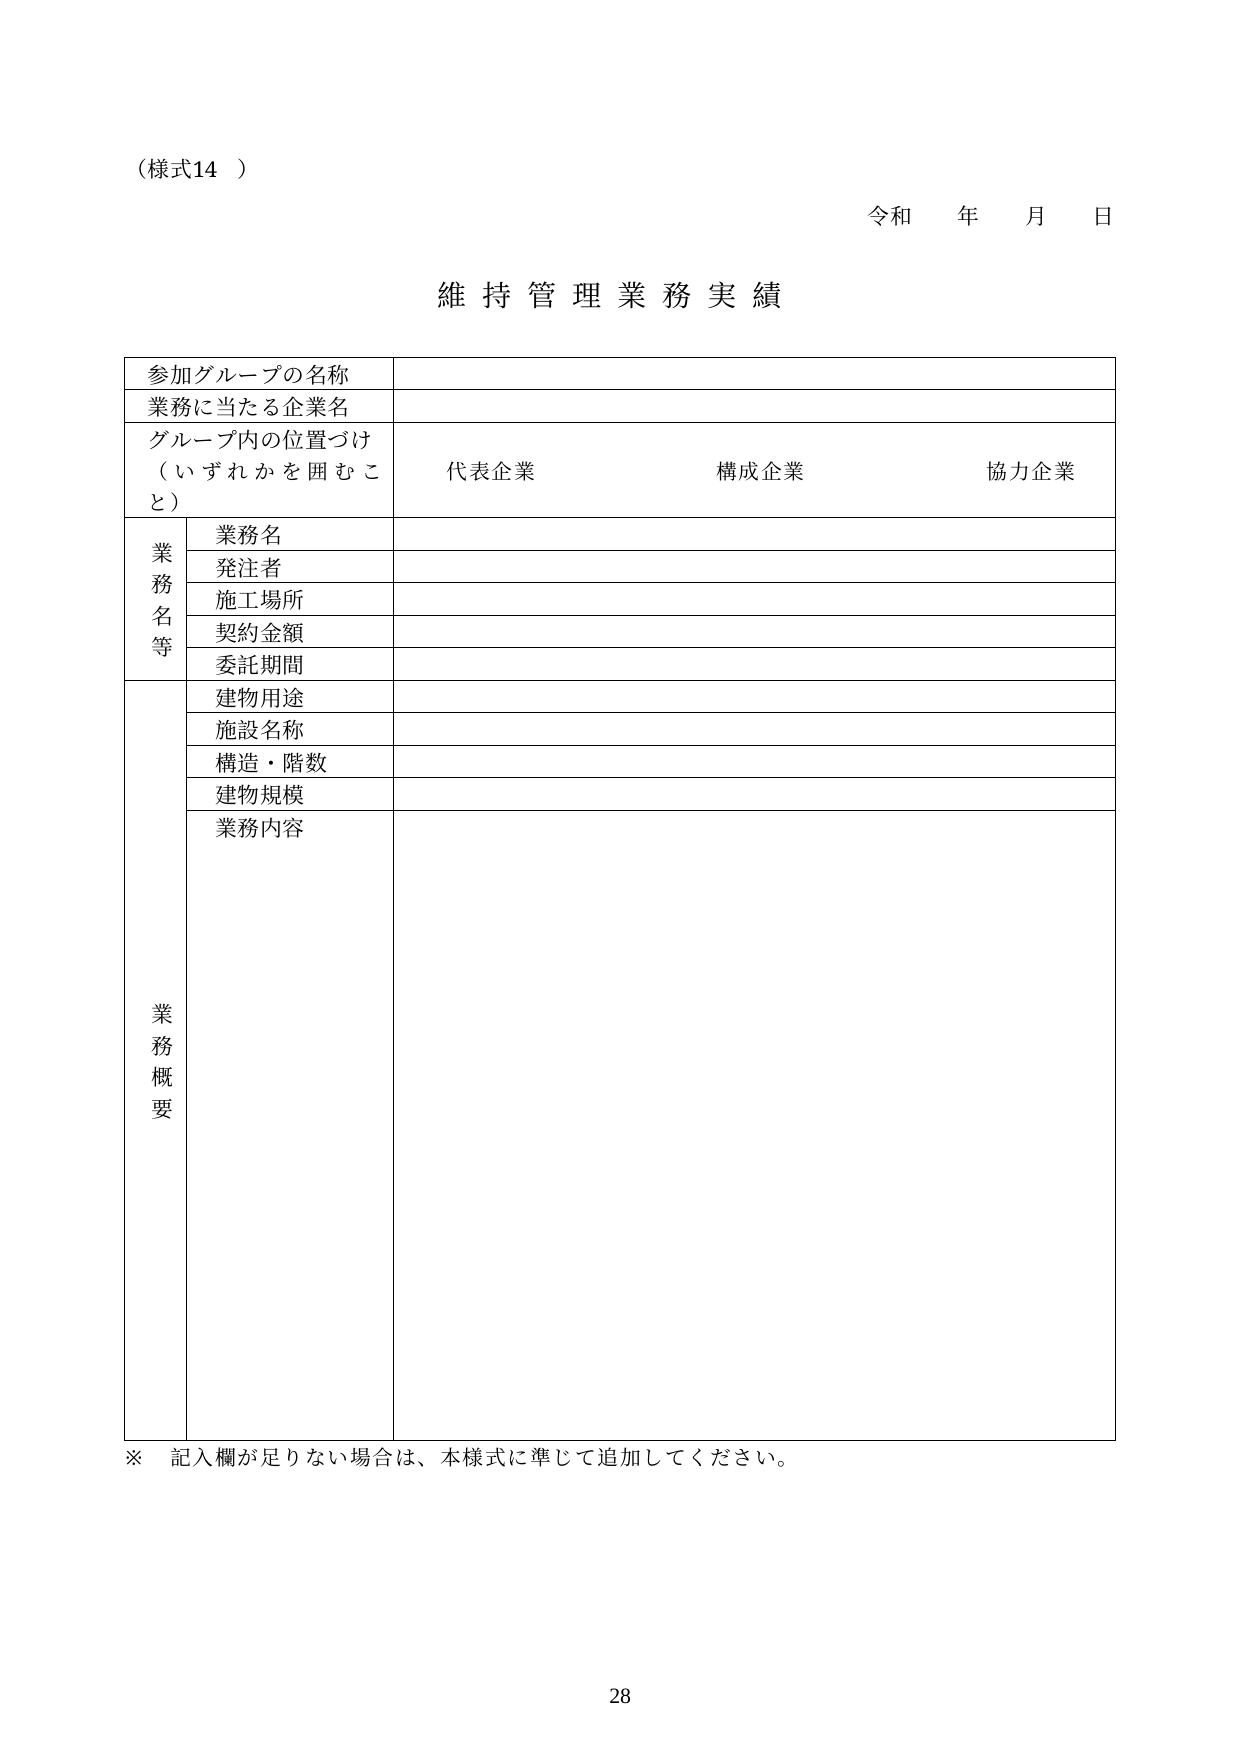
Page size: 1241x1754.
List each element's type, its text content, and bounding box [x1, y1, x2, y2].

text ※ 記入欄が足りない場合は、本様式に準じて追加してください。 [125, 1441, 1115, 1472]
table_cell 業務に当たる企業名 [125, 390, 393, 422]
table_cell 発注者 [187, 551, 393, 582]
text 令和 年 月 日 [125, 199, 1115, 231]
table_cell 委託期間 [187, 648, 393, 680]
text 維持管理業務実績 [125, 262, 1109, 325]
table_cell 業務概要 [125, 681, 186, 1440]
table_cell [394, 778, 1115, 810]
table_cell [394, 390, 1115, 422]
table_cell [394, 551, 1115, 582]
table_cell [394, 616, 1115, 647]
table_cell [394, 518, 1115, 550]
table_cell 業務名 [187, 518, 393, 550]
table_cell 施設名称 [187, 713, 393, 745]
table_cell [394, 713, 1115, 745]
table_cell [394, 811, 1115, 1440]
table_cell 業務名等 [125, 518, 186, 680]
table_cell 建物用途 [187, 681, 393, 712]
text （様式14） [125, 137, 1115, 199]
table_cell 代表企業 構成企業 協力企業 [394, 423, 1115, 517]
table_cell [394, 681, 1115, 712]
table_cell [394, 648, 1115, 680]
table_header 参加グループの名称 [125, 358, 393, 389]
table_cell [394, 746, 1115, 777]
table_cell グループ内の位置づけ （いずれかを囲むこと） [125, 423, 393, 517]
table_cell 業務内容 [187, 811, 393, 1440]
table_header [394, 358, 1115, 389]
table_cell 契約金額 [187, 616, 393, 647]
table_cell 構造・階数 [187, 746, 393, 777]
table_cell 施工場所 [187, 583, 393, 615]
table_cell [394, 583, 1115, 615]
table_cell 建物規模 [187, 778, 393, 810]
